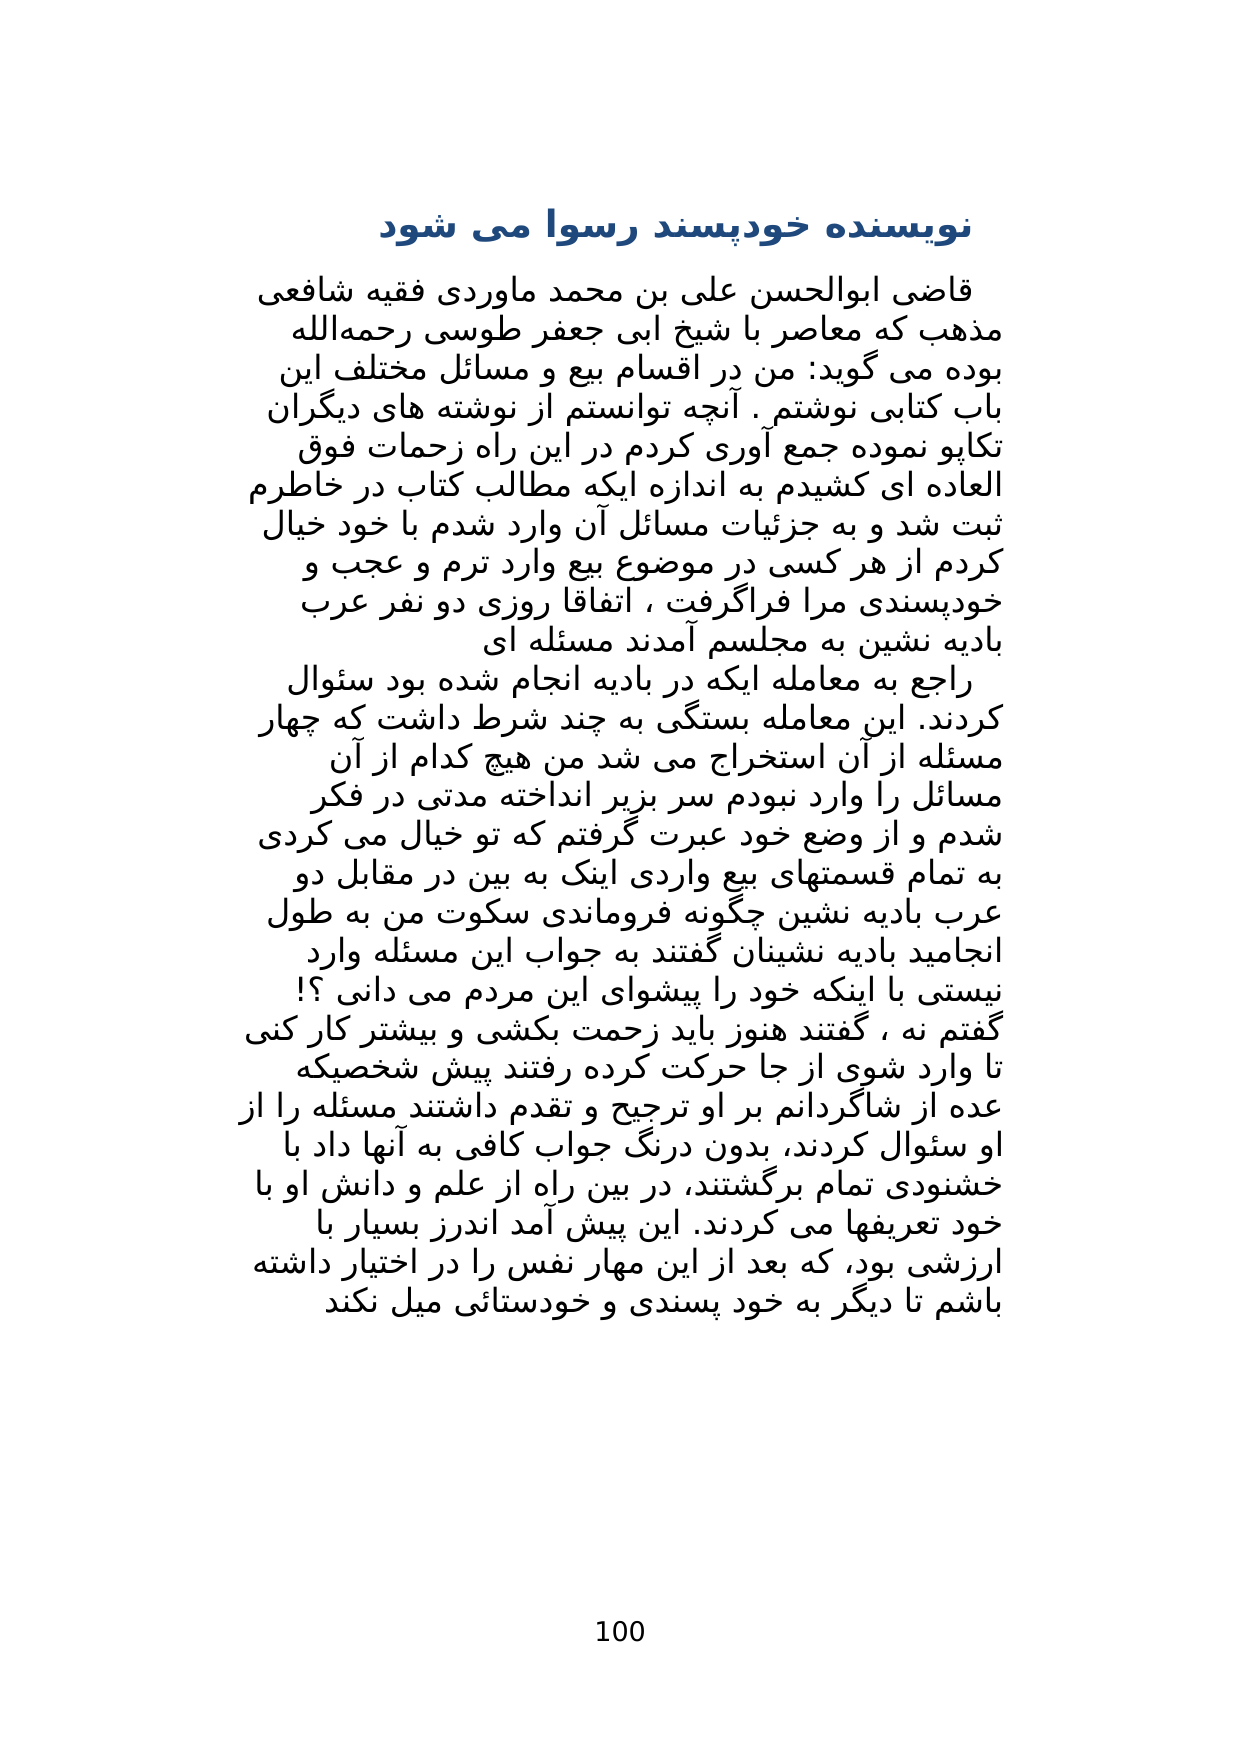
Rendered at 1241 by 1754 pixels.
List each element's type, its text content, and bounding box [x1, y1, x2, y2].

text قاضی ابوالحسن علی بن محمد ماوردی فقیه شافعی مذهب که معاصر با شیخ ابی جعفر طوسی رحمه‌الله بوده می گوید: من در اقسام بیع و مسائل مختلف این باب کتابی نوشتم . آنچه توانستم از نوشته های دیگران تکاپو نموده جمع آوری کردم در این راه زحمات فوق العاده ای کشیدم به اندازه ایکه مطالب کتاب در خاطرم ثبت شد و به جزئیات مسائل آن وارد شدم با خود خیال کردم از هر کسی در موضوع بیع وارد ترم و عجب و خودپسندی مرا فراگرفت ، اتفاقا روزی دو نفر عرب بادیه نشین به مجلسم آمدند مسئله ای [236, 271, 1004, 659]
text راجع به معامله ایکه در بادیه انجام شده بود سئوال کردند. این معامله بستگی به چند شرط داشت که چهار مسئله از آن استخراج می شد من هیچ کدام از آن مسائل را وارد نبودم سر بزیر انداخته مدتی در فکر شدم و از وضع خود عبرت گرفتم که تو خیال می کردی به تمام قسمتهای بیع واردی اینک به بین در مقابل دو عرب بادیه نشین چگونه فروماندی سکوت من به طول انجامید بادیه نشینان گفتند به جواب این مسئله وارد نیستی با اینکه خود را پیشوای این مردم می دانی ؟! گفتم نه ، گفتند هنوز باید زحمت بکشی و بیشتر کار کنی تا وارد شوی از جا حرکت کرده رفتند پیش شخصیکه عده از شاگردانم بر او ترجیح و تقدم داشتند مسئله را از او سئوال کردند، بدون درنگ جواب کافی به آنها داد با خشنودی تمام برگشتند، در بین راه از علم و دانش او با خود تعریفها می کردند. این پیش آمد اندرز بسیار با ارزشی بود، که بعد از این مهار نفس را در اختیار داشته باشم تا دیگر به خود پسندی و خودستائی میل نکند [236, 659, 1004, 1320]
subtitle نویسنده خودپسند رسوا می شود [236, 202, 1004, 246]
